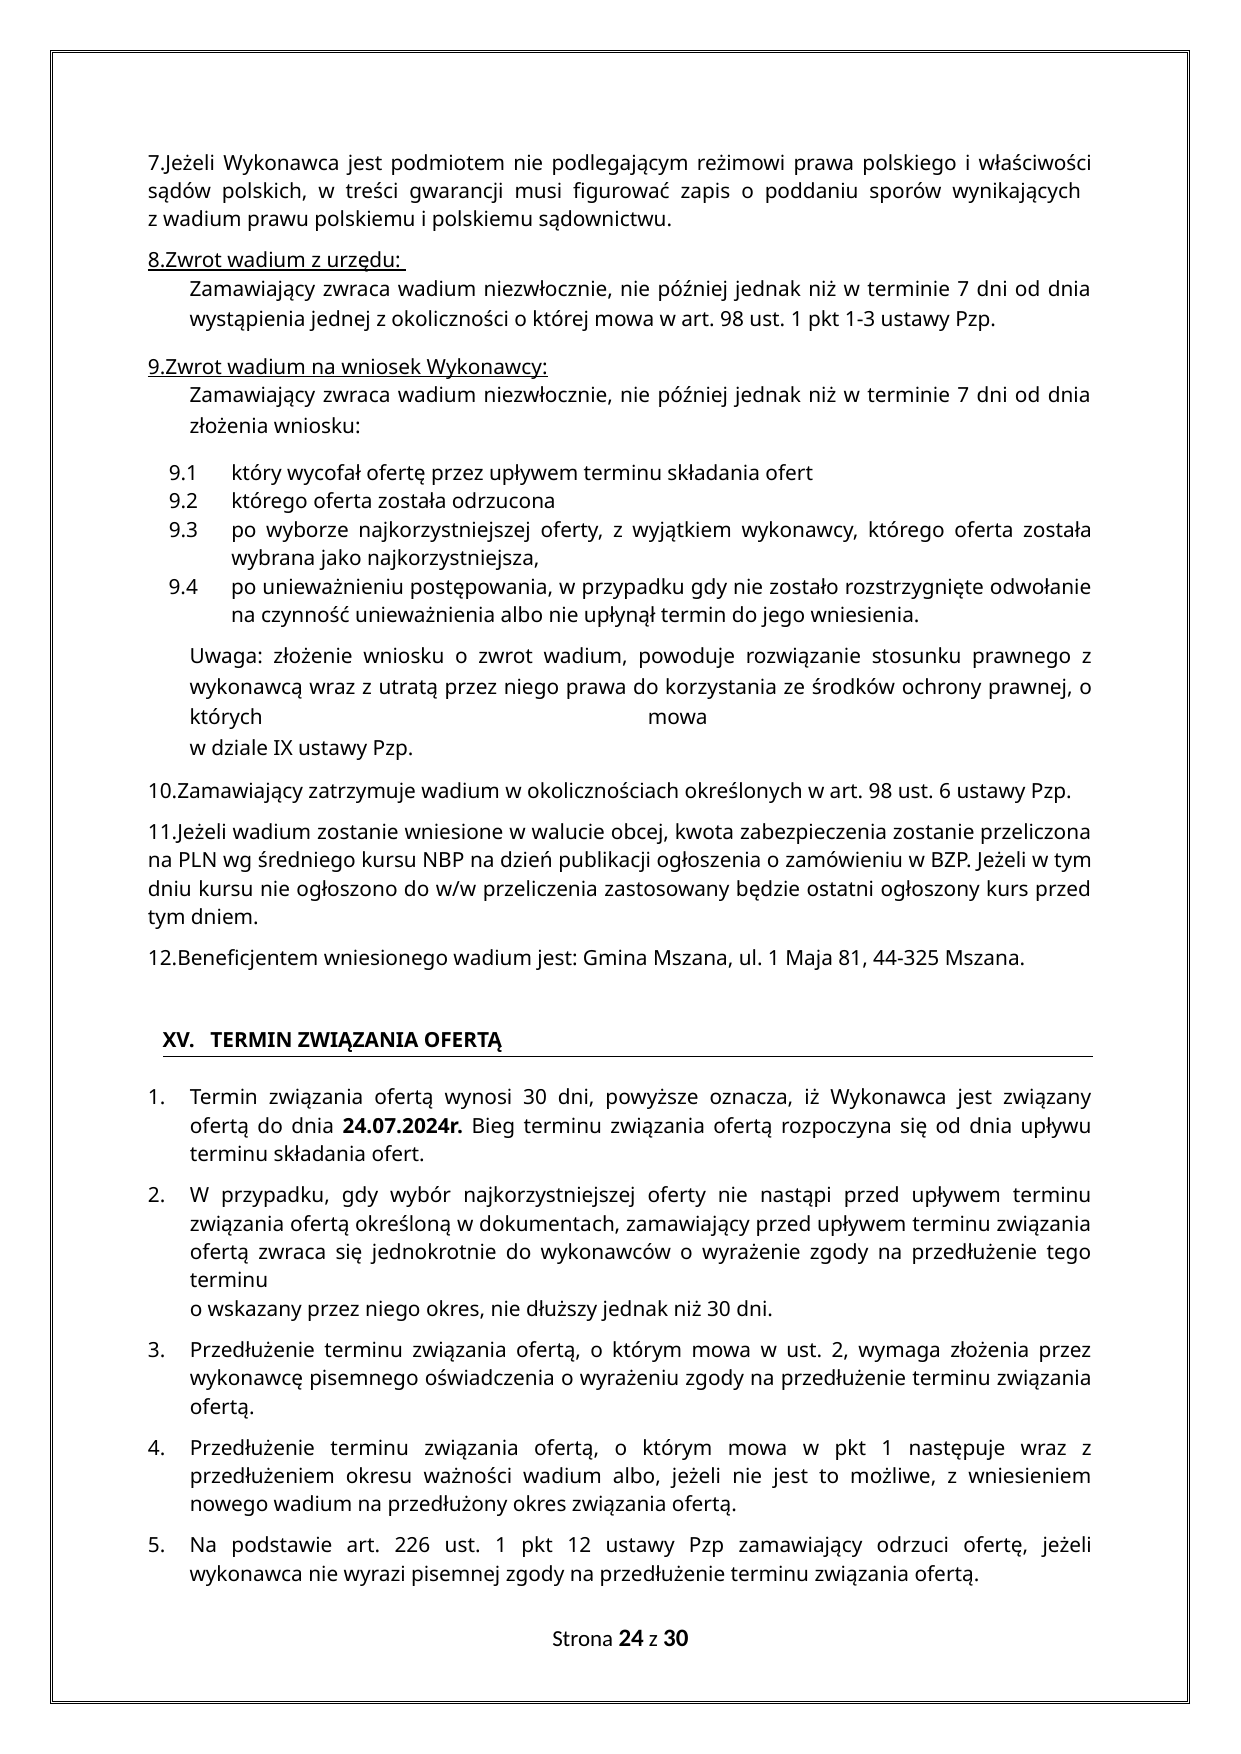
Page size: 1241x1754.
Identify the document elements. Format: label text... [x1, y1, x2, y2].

list który wycofał ofertę przez upływem terminu składania ofert [168, 458, 1093, 487]
list Termin związania ofertą wynosi 30 dni, powyższe oznacza, iż Wykonawca jest związany ofertą do dnia 24.07.2024r. Bieg terminu związania ofertą rozpoczyna się od dnia upływu terminu składania ofert. [148, 1082, 1093, 1168]
list W przypadku, gdy wybór najkorzystniejszej oferty nie nastąpi przed upływem terminu związania ofertą określoną w dokumentach, zamawiający przed upływem terminu związania ofertą zwraca się jednokrotnie do wykonawców o wyrażenie zgody na przedłużenie tego terminu o wskazany przez niego okres, nie dłuższy jednak niż 30 dni. [148, 1180, 1093, 1322]
text Zamawiający zwraca wadium niezwłocznie, nie później jednak niż w terminie 7 dni od dnia złożenia wniosku: [189, 380, 1093, 439]
list Przedłużenie terminu związania ofertą, o którym mowa w ust. 2, wymaga złożenia przez wykonawcę pisemnego oświadczenia o wyrażeniu zgody na przedłużenie terminu związania ofertą. [148, 1335, 1093, 1420]
list Przedłużenie terminu związania ofertą, o którym mowa w pkt 1 następuje wraz z przedłużeniem okresu ważności wadium albo, jeżeli nie jest to możliwe, z wniesieniem nowego wadium na przedłużony okres związania ofertą. [148, 1433, 1093, 1518]
list po wyborze najkorzystniejszej oferty, z wyjątkiem wykonawcy, którego oferta została wybrana jako najkorzystniejsza, [168, 515, 1093, 572]
subtitle 7.Jeżeli Wykonawca jest podmiotem nie podlegającym reżimowi prawa polskiego i właściwości sądów polskich, w treści gwarancji musi figurować zapis o poddaniu sporów wynikających z wadium prawu polskiemu i polskiemu sądownictwu. [148, 148, 1093, 233]
text 8.Zwrot wadium z urzędu: [148, 245, 1093, 274]
text 12.Beneficjentem wniesionego wadium jest: Gmina Mszana, ul. 1 Maja 81, 44-325 Mszana. [148, 943, 1093, 972]
list po unieważnieniu postępowania, w przypadku gdy nie zostało rozstrzygnięte odwołanie na czynność unieważnienia albo nie upłynął termin do jego wniesienia. [168, 572, 1093, 629]
text 11.Jeżeli wadium zostanie wniesione w walucie obcej, kwota zabezpieczenia zostanie przeliczona na PLN wg średniego kursu NBP na dzień publikacji ogłoszenia o zamówieniu w BZP. Jeżeli w tym dniu kursu nie ogłoszono do w/w przeliczenia zastosowany będzie ostatni ogłoszony kurs przed tym dniem. [148, 817, 1093, 931]
text 9.Zwrot wadium na wniosek Wykonawcy: [148, 352, 1093, 380]
text Uwaga: złożenie wniosku o zwrot wadium, powoduje rozwiązanie stosunku prawnego z wykonawcą wraz z utratą przez niego prawa do korzystania ze środków ochrony prawnej, o których mowa w dziale IX ustawy Pzp. [189, 641, 1093, 762]
list Na podstawie art. 226 ust. 1 pkt 12 ustawy Pzp zamawiający odrzuci ofertę, jeżeli wykonawca nie wyrazi pisemnej zgody na przedłużenie terminu związania ofertą. [148, 1531, 1093, 1587]
list którego oferta została odrzucona [168, 487, 1093, 515]
text Zamawiający zwraca wadium niezwłocznie, nie później jednak niż w terminie 7 dni od dnia wystąpienia jednej z okoliczności o której mowa w art. 98 ust. 1 pkt 1-3 ustawy Pzp. [189, 274, 1093, 333]
list TERMIN ZWIĄZANIA OFERTĄ [162, 1025, 1093, 1057]
text 10.Zamawiający zatrzymuje wadium w okolicznościach określonych w art. 98 ust. 6 ustawy Pzp. [148, 776, 1093, 805]
